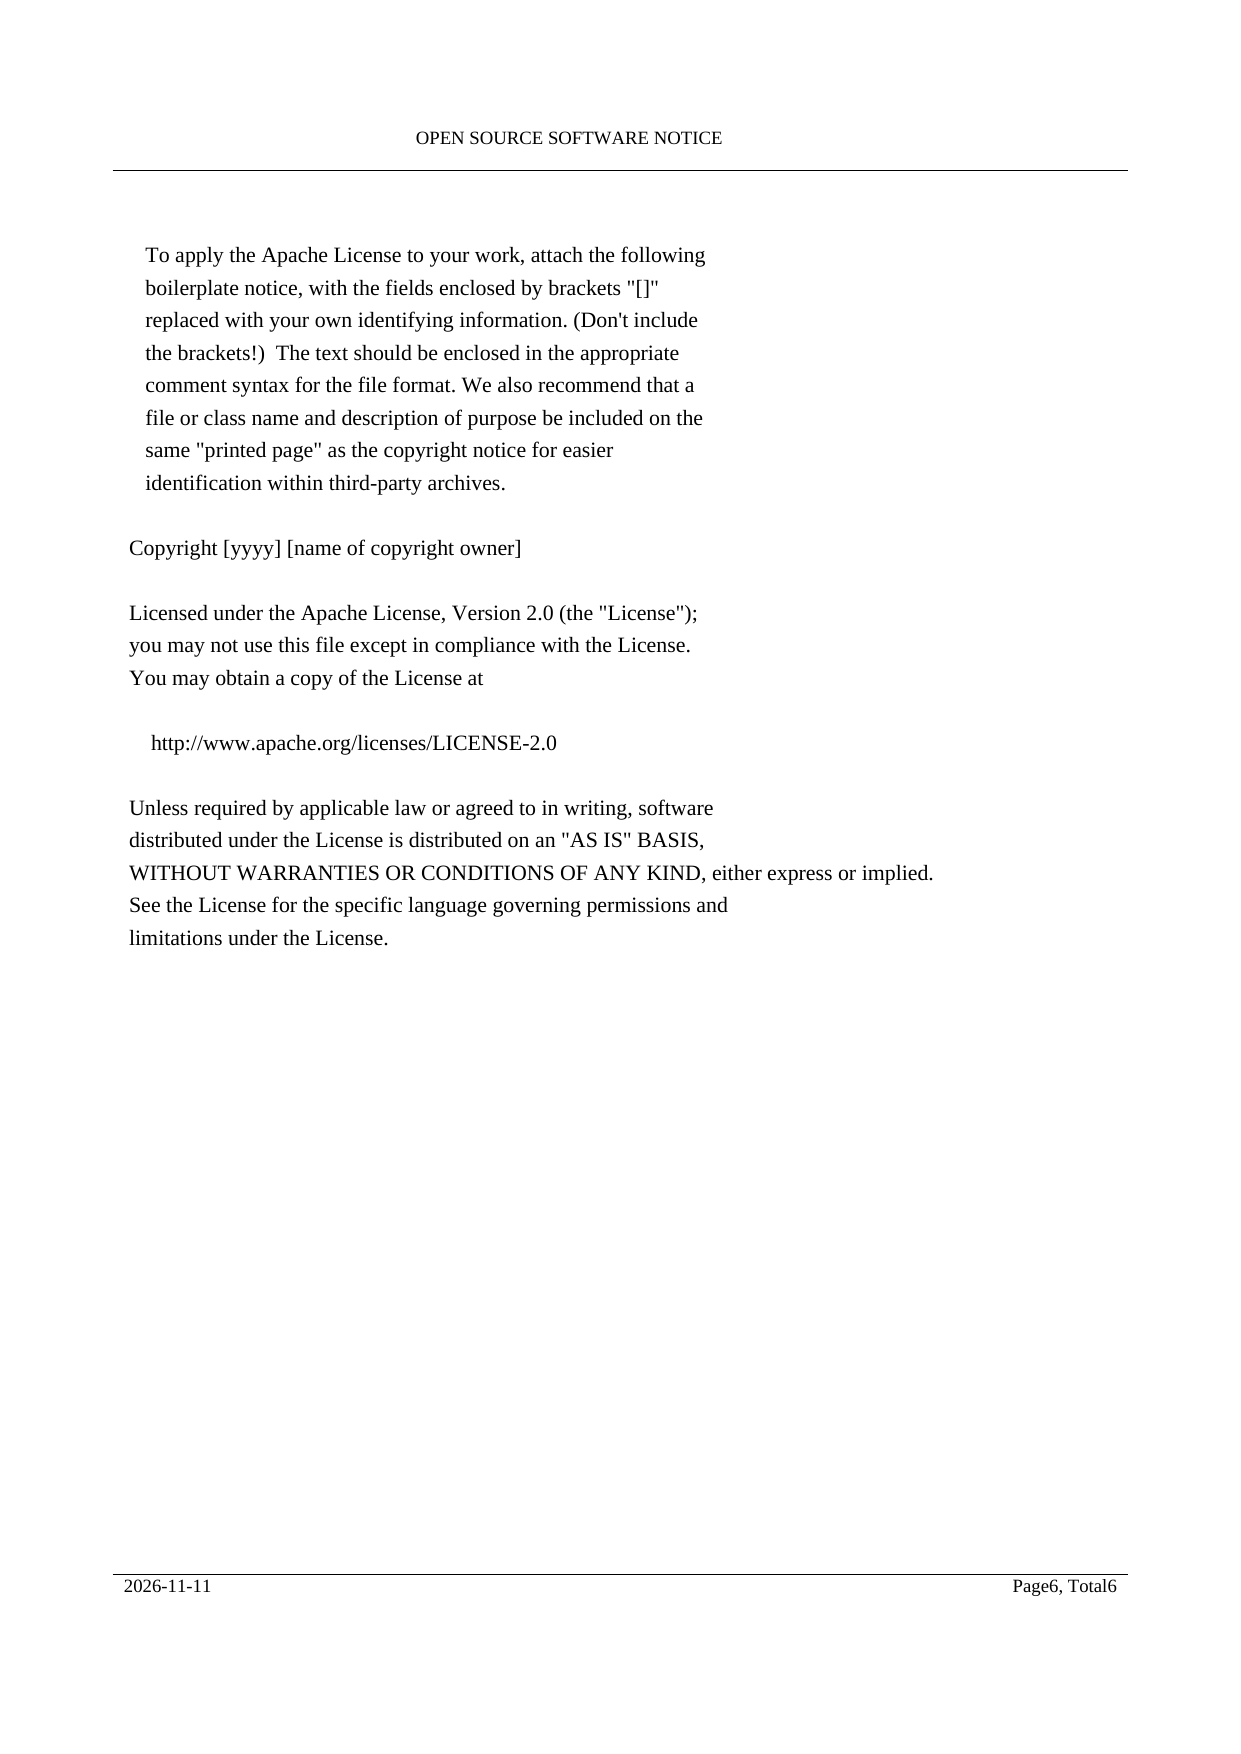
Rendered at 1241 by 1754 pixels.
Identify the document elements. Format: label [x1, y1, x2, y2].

text [112, 206, 1128, 954]
